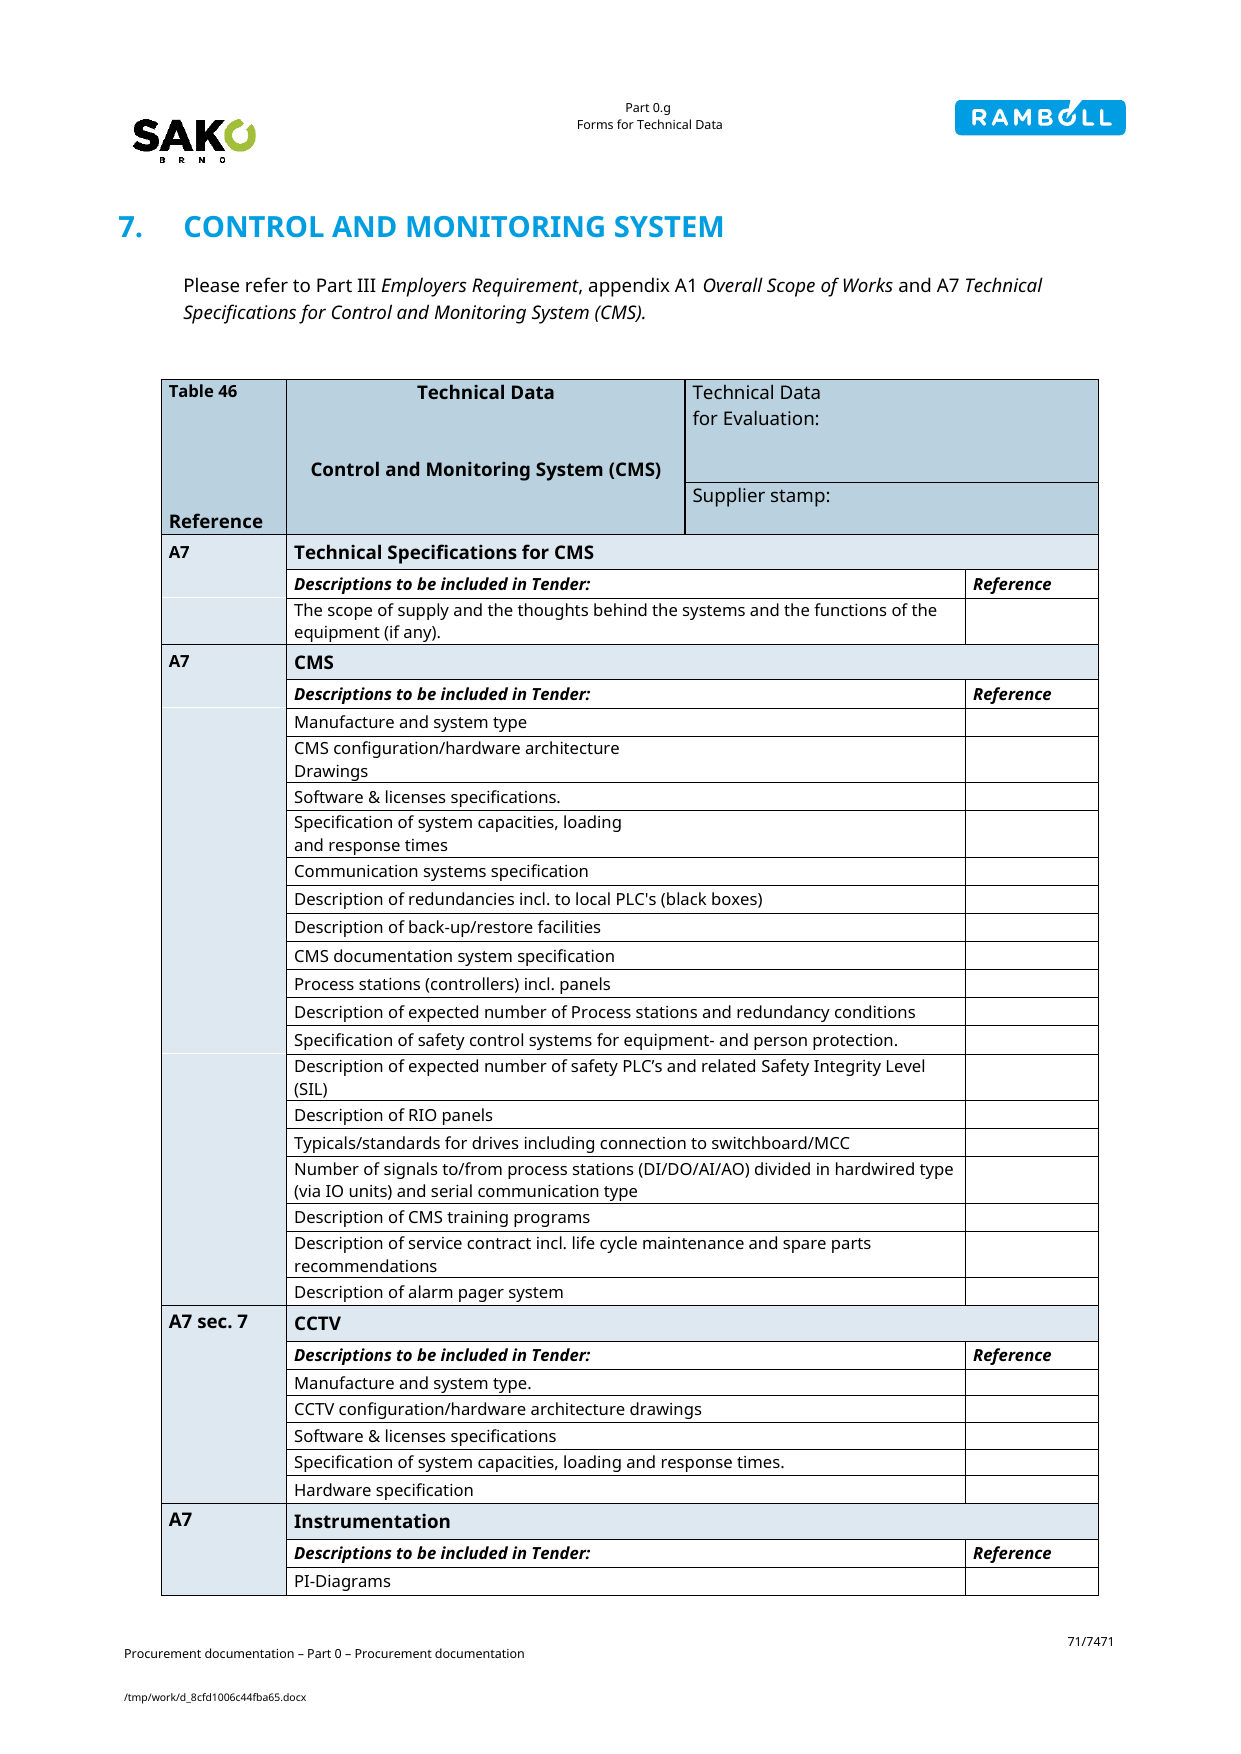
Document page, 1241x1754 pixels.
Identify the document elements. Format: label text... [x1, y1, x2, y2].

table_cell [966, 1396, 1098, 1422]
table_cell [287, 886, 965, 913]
text Please refer to Part III Employers Requirement, appendix A1 Overall Scope of Works and A7 Technical Specifications for Control and Monitoring System (CMS). [183, 270, 1116, 324]
picture [132, 119, 256, 163]
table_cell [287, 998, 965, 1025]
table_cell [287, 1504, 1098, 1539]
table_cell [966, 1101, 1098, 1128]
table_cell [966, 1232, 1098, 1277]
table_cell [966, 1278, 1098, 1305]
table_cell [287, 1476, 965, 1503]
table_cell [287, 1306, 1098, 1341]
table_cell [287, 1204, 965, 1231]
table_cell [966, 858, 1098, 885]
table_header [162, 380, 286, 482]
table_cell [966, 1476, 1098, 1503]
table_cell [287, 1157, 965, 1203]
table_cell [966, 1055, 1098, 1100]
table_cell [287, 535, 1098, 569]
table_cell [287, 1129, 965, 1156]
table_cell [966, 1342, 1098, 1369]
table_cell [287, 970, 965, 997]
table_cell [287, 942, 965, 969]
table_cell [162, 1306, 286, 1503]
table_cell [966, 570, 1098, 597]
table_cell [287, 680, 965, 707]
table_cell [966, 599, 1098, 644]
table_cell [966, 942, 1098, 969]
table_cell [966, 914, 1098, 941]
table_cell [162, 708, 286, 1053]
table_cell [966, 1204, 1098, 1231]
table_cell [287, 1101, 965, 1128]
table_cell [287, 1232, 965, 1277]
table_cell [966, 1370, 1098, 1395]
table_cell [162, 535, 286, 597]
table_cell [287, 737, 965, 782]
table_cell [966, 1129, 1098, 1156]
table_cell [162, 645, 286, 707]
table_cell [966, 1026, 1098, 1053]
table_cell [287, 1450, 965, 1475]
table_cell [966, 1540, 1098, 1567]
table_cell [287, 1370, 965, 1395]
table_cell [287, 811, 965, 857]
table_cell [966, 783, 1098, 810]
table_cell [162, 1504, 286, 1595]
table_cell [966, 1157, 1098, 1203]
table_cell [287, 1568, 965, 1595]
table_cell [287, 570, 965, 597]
subtitle Control and Monitoring System [118, 207, 1116, 246]
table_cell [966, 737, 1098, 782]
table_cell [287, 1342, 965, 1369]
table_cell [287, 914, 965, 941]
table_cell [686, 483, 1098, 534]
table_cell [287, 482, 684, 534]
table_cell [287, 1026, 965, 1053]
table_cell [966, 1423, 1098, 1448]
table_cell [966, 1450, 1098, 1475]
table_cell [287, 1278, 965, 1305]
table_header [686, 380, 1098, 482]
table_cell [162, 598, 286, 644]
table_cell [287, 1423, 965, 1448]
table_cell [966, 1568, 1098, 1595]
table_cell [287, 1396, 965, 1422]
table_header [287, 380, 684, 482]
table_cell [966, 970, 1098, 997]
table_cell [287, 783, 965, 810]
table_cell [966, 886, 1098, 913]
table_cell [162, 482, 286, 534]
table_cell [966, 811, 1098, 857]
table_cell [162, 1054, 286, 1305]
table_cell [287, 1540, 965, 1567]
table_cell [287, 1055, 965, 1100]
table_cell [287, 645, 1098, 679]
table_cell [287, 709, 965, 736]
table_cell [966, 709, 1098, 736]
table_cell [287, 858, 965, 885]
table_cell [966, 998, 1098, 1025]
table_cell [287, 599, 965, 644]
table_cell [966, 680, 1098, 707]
